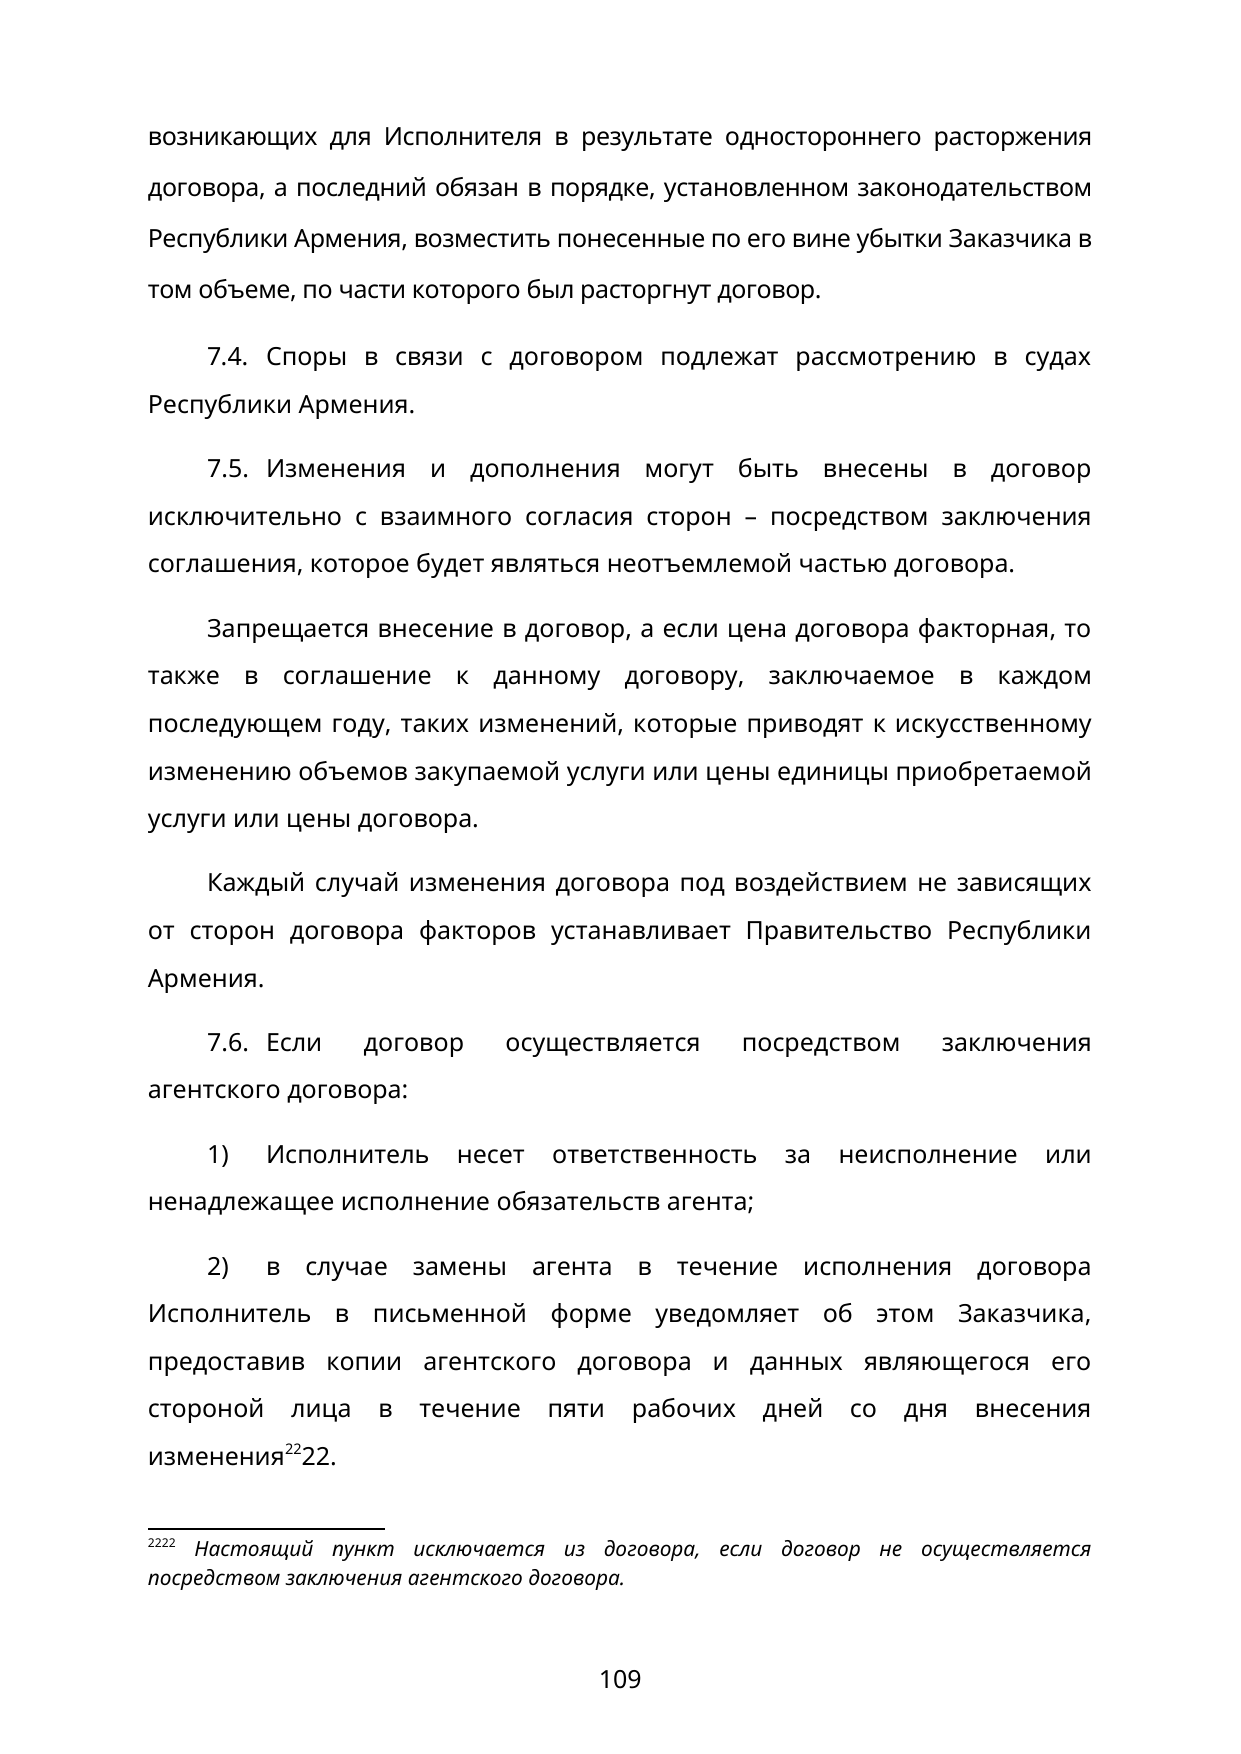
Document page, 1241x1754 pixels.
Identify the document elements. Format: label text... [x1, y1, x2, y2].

text Каждый случай изменения договора под воздействием не зависящих от сторон договора факторов устанавливает Правительство Республики Армения. [148, 865, 1092, 994]
text 2) в случае замены агента в течение исполнения договора Исполнитель в письменной форме уведомляет об этом Заказчика, предоставив копии агентского договора и данных являющегося его стороной лица в течение пяти рабочих дней со дня внесения изменения22. [148, 1248, 1092, 1473]
text Запрещается внесение в договор, а если цена договора факторная, то также в соглашение к данному договору, заключаемое в каждом последующем году, таких изменений, которые приводят к искусственному изменению объемов закупаемой услуги или цены единицы приобретаемой услуги или цены договора. [148, 610, 1092, 835]
text 1) Исполнитель несет ответственность за неисполнение или ненадлежащее исполнение обязательств агента; [148, 1136, 1092, 1218]
text 7.4. Споры в связи с договором подлежат рассмотрению в судах Республики Армения. [148, 339, 1092, 421]
text 7.6. Если договор осуществляется посредством заключения агентского договора: [148, 1024, 1092, 1106]
text 7.5. Изменения и дополнения могут быть внесены в договор исключительно с взаимного согласия сторон – посредством заключения соглашения, которое будет являться неотъемлемой частью договора. [148, 451, 1092, 580]
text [148, 118, 1092, 305]
